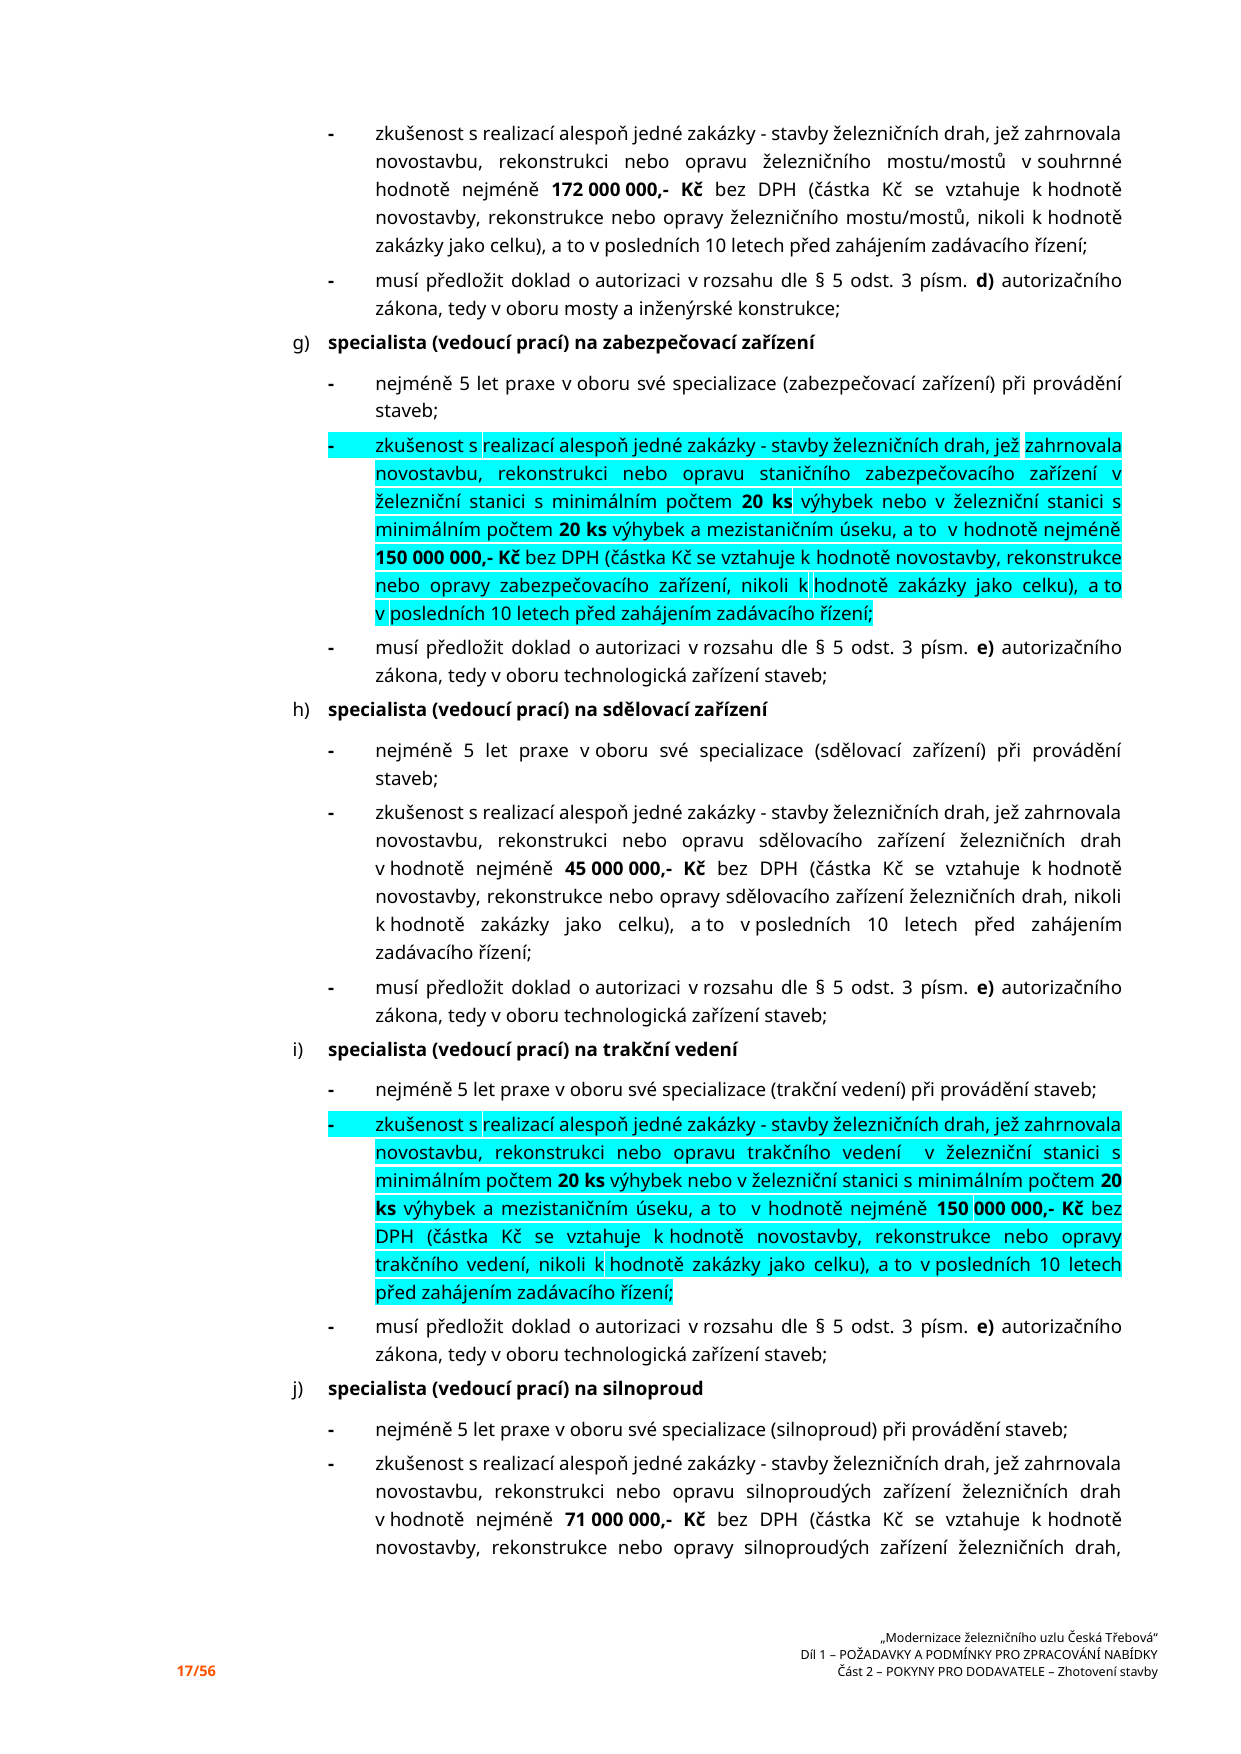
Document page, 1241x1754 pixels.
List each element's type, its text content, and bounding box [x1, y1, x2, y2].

text nejméně 5 let praxe v oboru své specializace (silnoproud) při provádění staveb; [328, 1416, 1122, 1442]
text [328, 1451, 1122, 1560]
text musí předložit doklad o autorizaci v rozsahu dle § 5 odst. 3 písm. e) autorizačního zákona, tedy v oboru technologická zařízení staveb; [328, 634, 1122, 688]
text nejméně 5 let praxe v oboru své specializace (sdělovací zařízení) při provádění staveb; [328, 737, 1122, 791]
text zkušenost s realizací alespoň jedné zakázky - stavby železničních drah, jež zahrnovala novostavbu, rekonstrukci nebo opravu staničního zabezpečovacího zařízení v železniční stanici s minimálním počtem 20 ks výhybek nebo v železniční stanici s minimálním počtem 20 ks výhybek a mezistaničním úseku, a to v hodnotě nejméně 150 000 000,- Kč bez DPH (částka Kč se vztahuje k hodnotě novostavby, rekonstrukce nebo opravy zabezpečovacího zařízení, nikoli k hodnotě zakázky jako celku), a to v posledních 10 letech před zahájením zadávacího řízení; [328, 432, 1122, 626]
text nejméně 5 let praxe v oboru své specializace (zabezpečovací zařízení) při provádění staveb; [328, 370, 1122, 423]
text musí předložit doklad o autorizaci v rozsahu dle § 5 odst. 3 písm. e) autorizačního zákona, tedy v oboru technologická zařízení staveb; [328, 1313, 1122, 1367]
text nejméně 5 let praxe v oboru své specializace (trakční vedení) při provádění staveb; [328, 1077, 1122, 1102]
text zkušenost s realizací alespoň jedné zakázky - stavby železničních drah, jež zahrnovala novostavbu, rekonstrukci nebo opravu trakčního vedení v železniční stanici s minimálním počtem 20 ks výhybek nebo v železniční stanici s minimálním počtem 20 ks výhybek a mezistaničním úseku, a to v hodnotě nejméně 150 000 000,- Kč bez DPH (částka Kč se vztahuje k hodnotě novostavby, rekonstrukce nebo opravy trakčního vedení, nikoli k hodnotě zakázky jako celku), a to v posledních 10 letech před zahájením zadávacího řízení; [328, 1111, 1122, 1305]
text musí předložit doklad o autorizaci v rozsahu dle § 5 odst. 3 písm. d) autorizačního zákona, tedy v oboru mosty a inženýrské konstrukce; [328, 267, 1122, 321]
text specialista (vedoucí prací) na zabezpečovací zařízení [292, 329, 1122, 355]
text specialista (vedoucí prací) na sdělovací zařízení [292, 697, 1122, 722]
text musí předložit doklad o autorizaci v rozsahu dle § 5 odst. 3 písm. e) autorizačního zákona, tedy v oboru technologická zařízení staveb; [328, 974, 1122, 1027]
text specialista (vedoucí prací) na trakční vedení [292, 1036, 1122, 1062]
text zkušenost s realizací alespoň jedné zakázky - stavby železničních drah, jež zahrnovala novostavbu, rekonstrukci nebo opravu sdělovacího zařízení železničních drah v hodnotě nejméně 45 000 000,- Kč bez DPH (částka Kč se vztahuje k hodnotě novostavby, rekonstrukce nebo opravy sdělovacího zařízení železničních drah, nikoli k hodnotě zakázky jako celku), a to v posledních 10 letech před zahájením zadávacího řízení; [328, 799, 1122, 965]
text zkušenost s realizací alespoň jedné zakázky - stavby železničních drah, jež zahrnovala novostavbu, rekonstrukci nebo opravu železničního mostu/mostů v souhrnné hodnotě nejméně 172 000 000,- Kč bez DPH (částka Kč se vztahuje k hodnotě novostavby, rekonstrukce nebo opravy železničního mostu/mostů, nikoli k hodnotě zakázky jako celku), a to v posledních 10 letech před zahájením zadávacího řízení; [328, 121, 1122, 258]
text specialista (vedoucí prací) na silnoproud [292, 1376, 1122, 1401]
